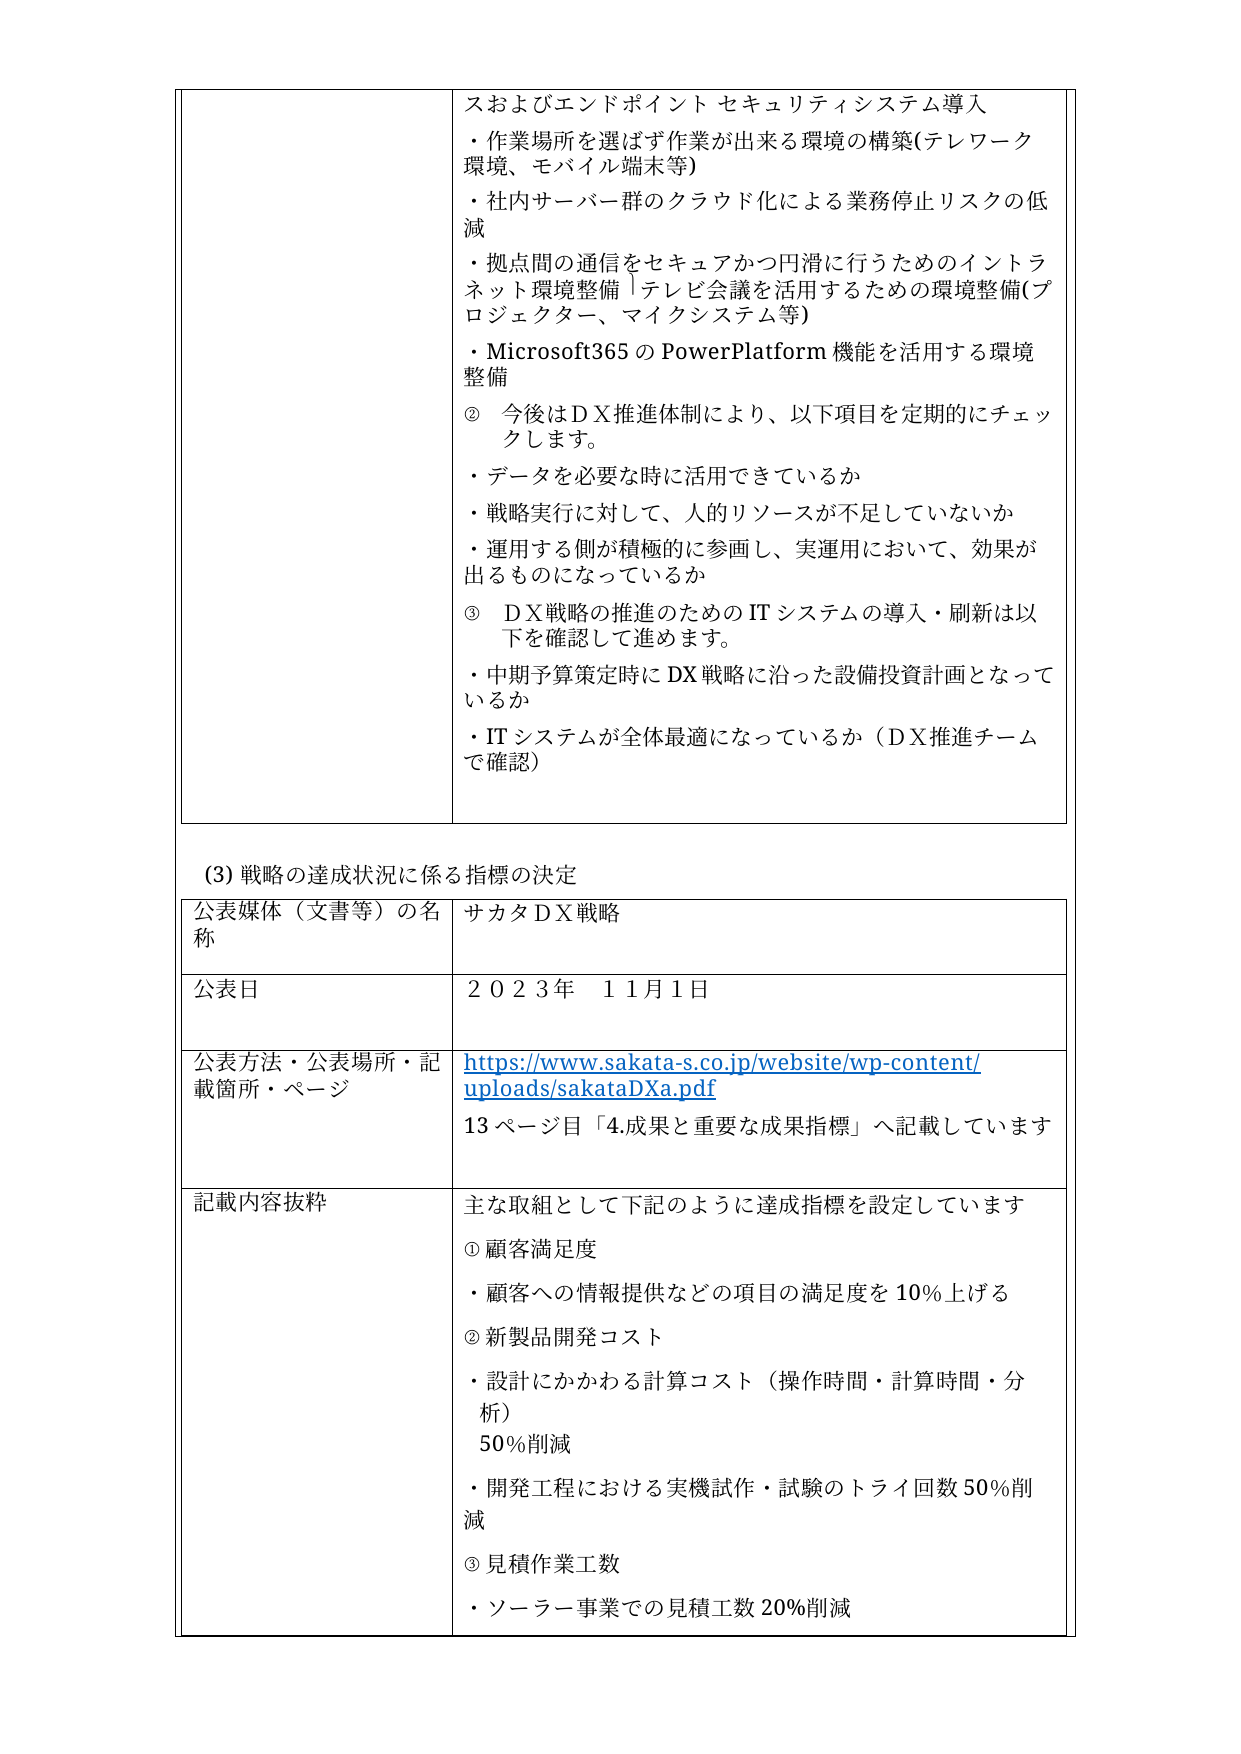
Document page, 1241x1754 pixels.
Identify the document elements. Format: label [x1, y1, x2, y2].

table_cell [176, 90, 1075, 1636]
